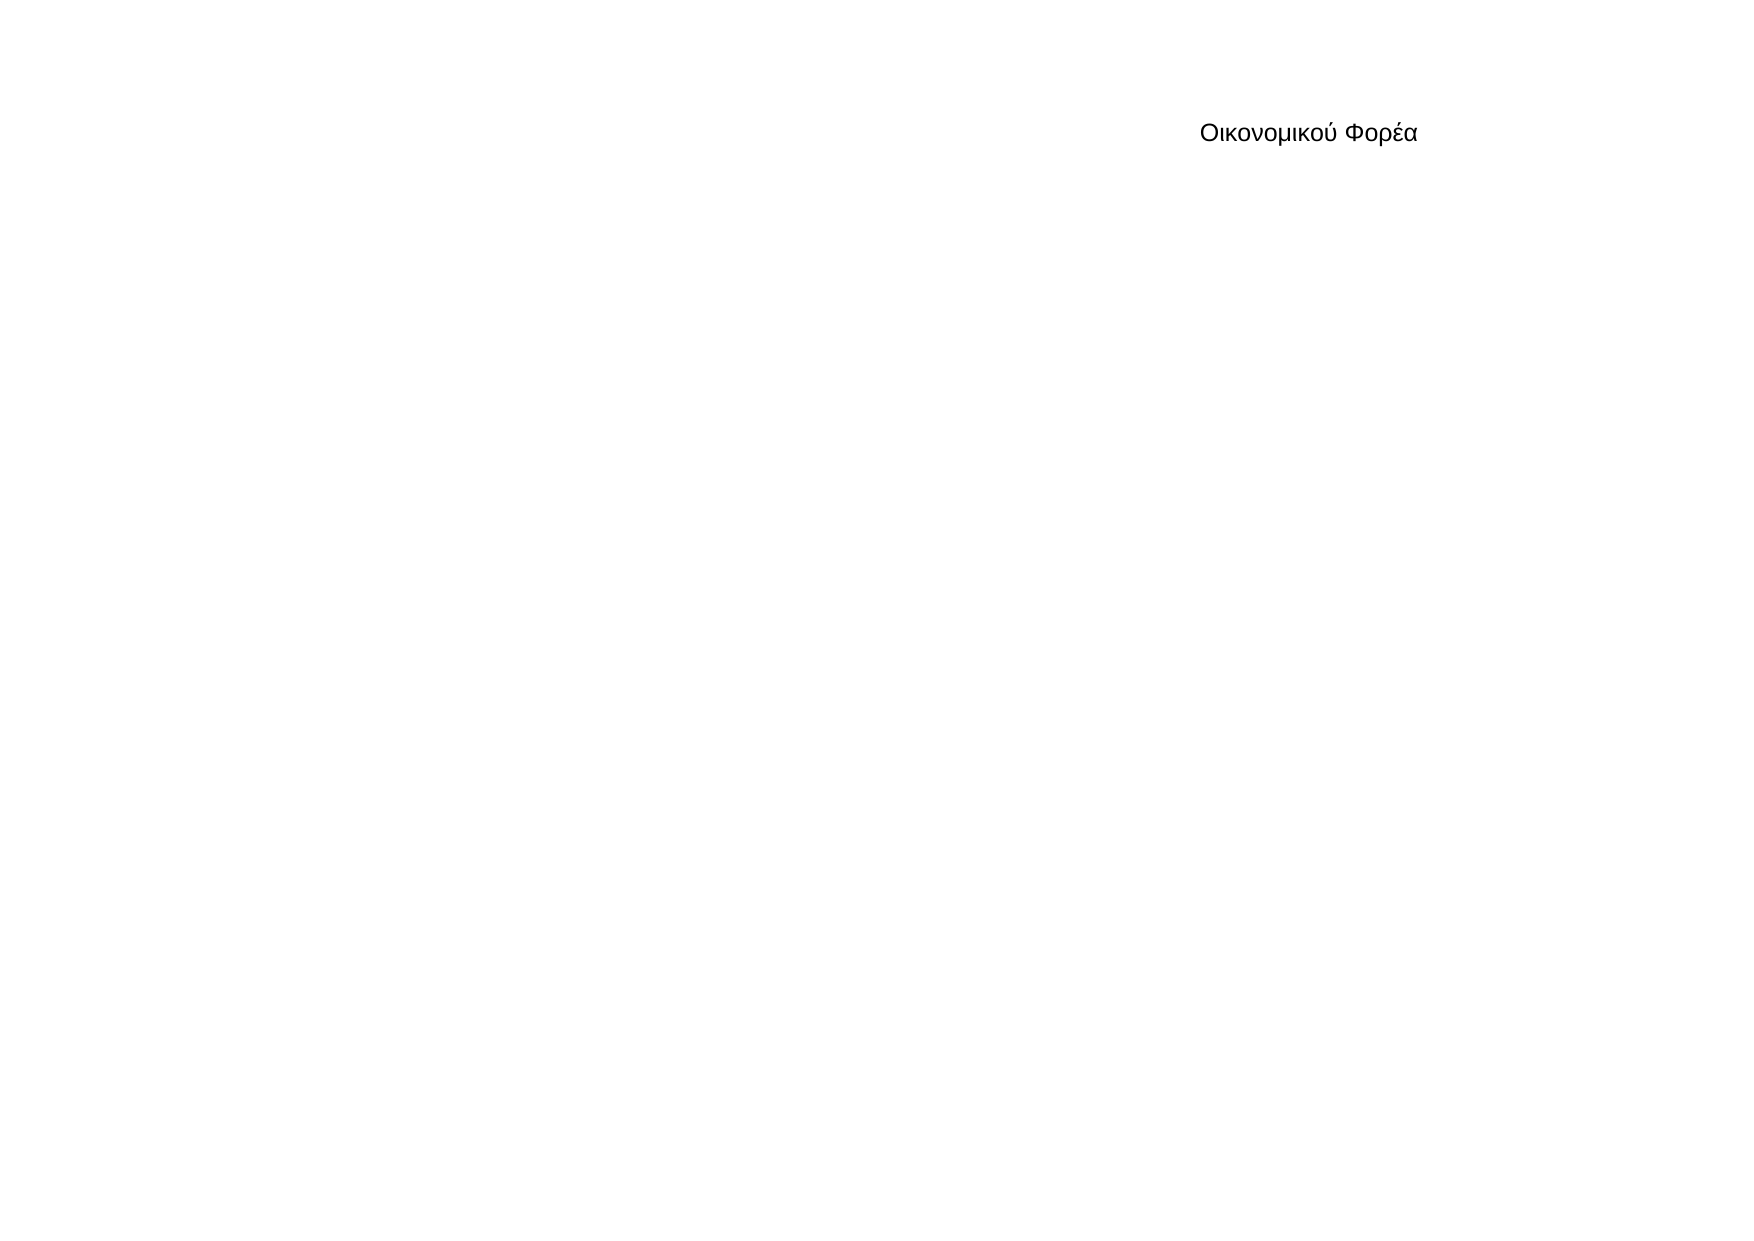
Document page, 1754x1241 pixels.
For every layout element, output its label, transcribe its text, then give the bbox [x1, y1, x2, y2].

text Οικονομικού Φορέα [118, 118, 1636, 147]
